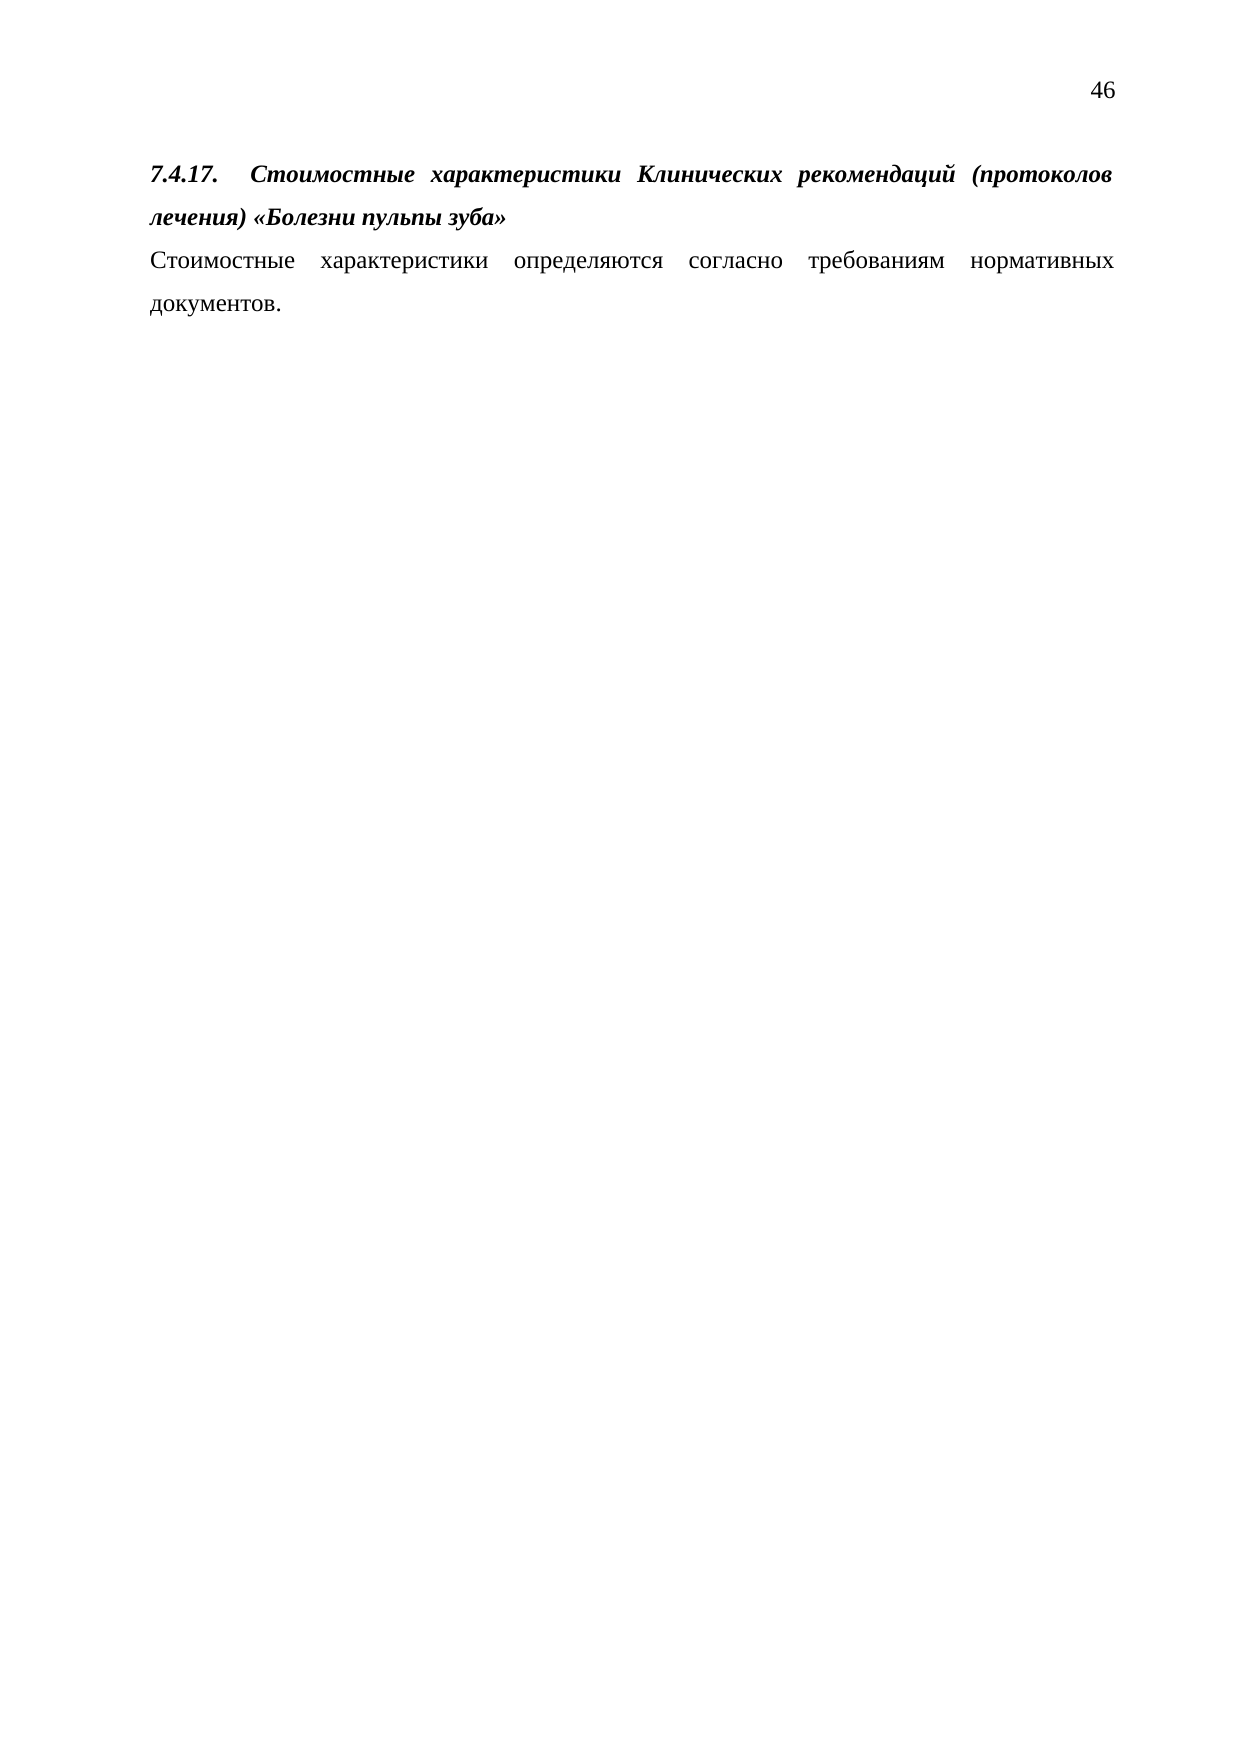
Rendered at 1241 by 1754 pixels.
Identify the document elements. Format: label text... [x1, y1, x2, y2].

text 7.4.17. Стоимостные характеристики Клинических рекомендаций (протоколов лечения) «Болезни пульпы зуба» [150, 159, 1115, 231]
text Стоимостные характеристики определяются согласно требованиям нормативных документов. [150, 245, 1115, 317]
